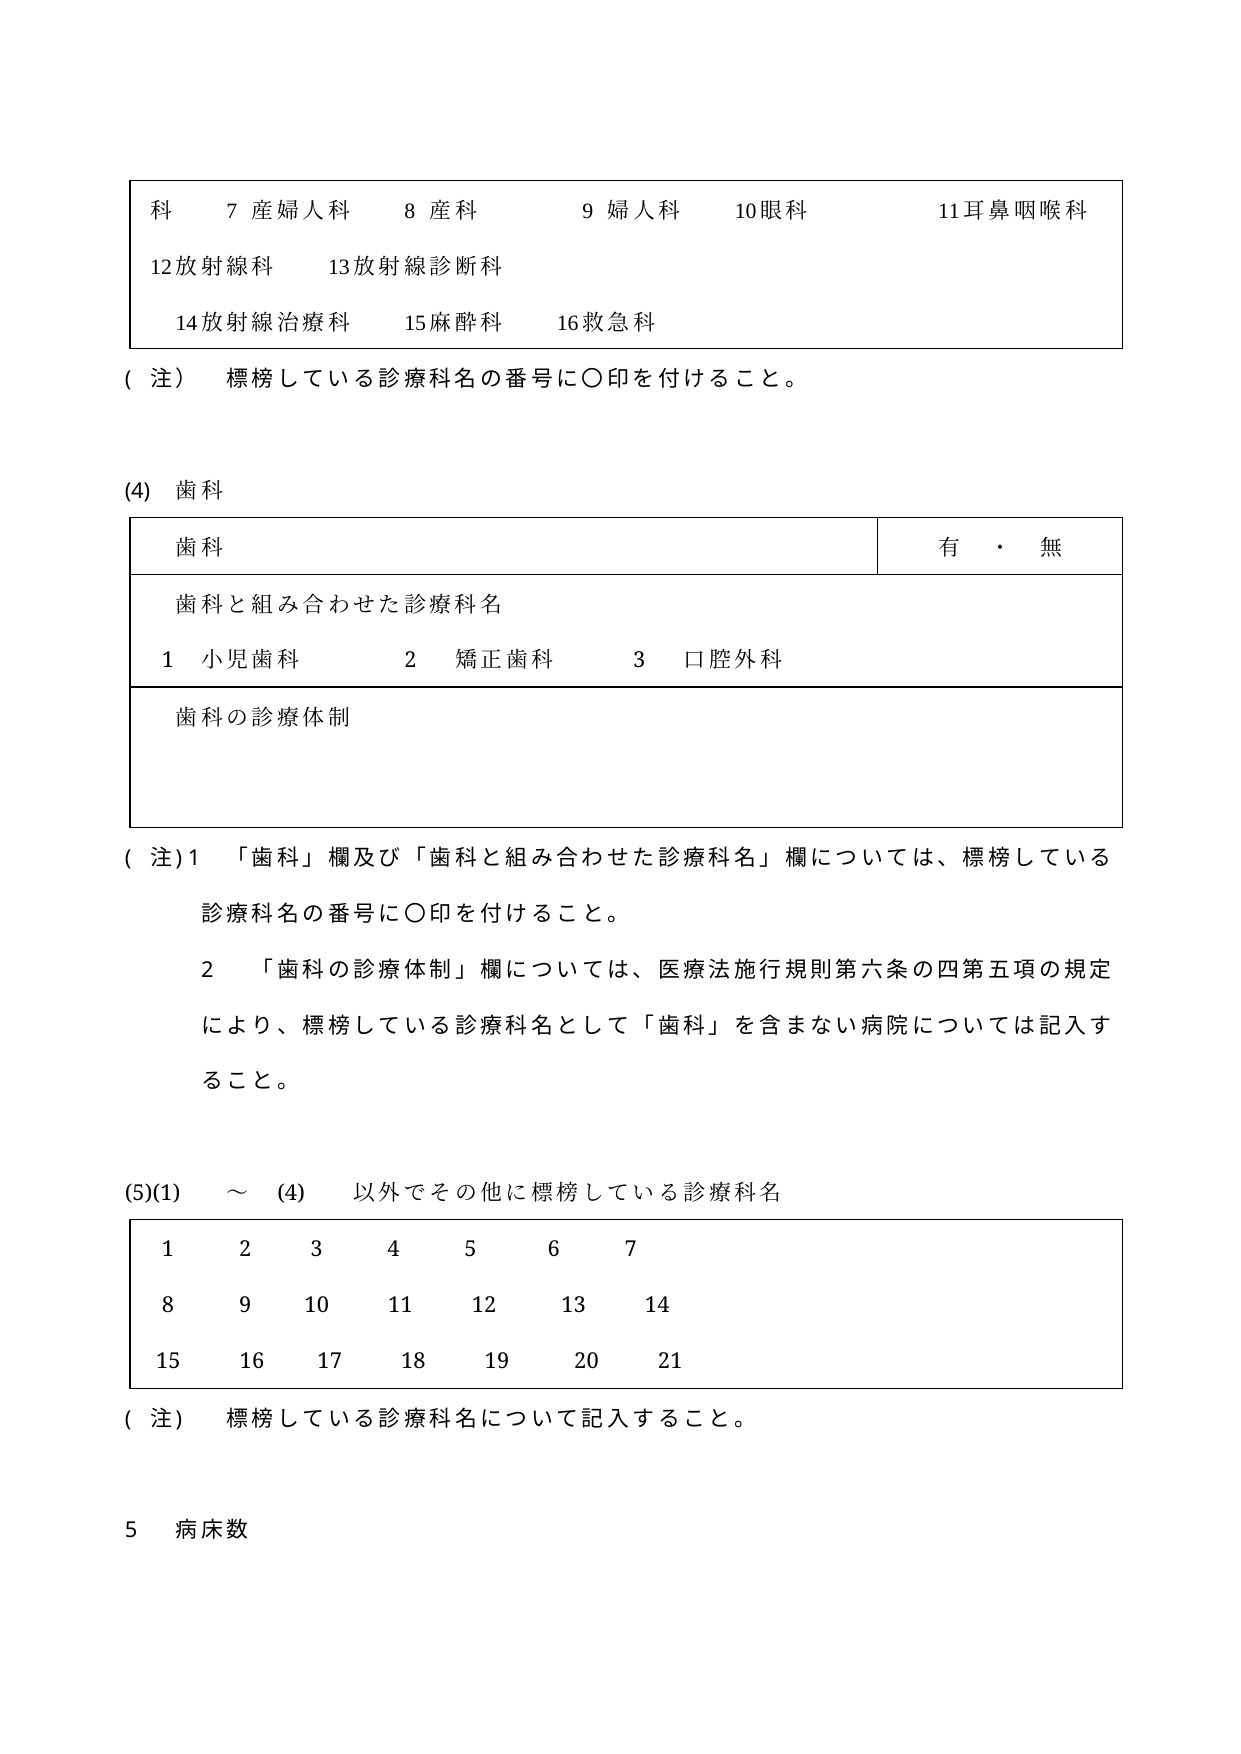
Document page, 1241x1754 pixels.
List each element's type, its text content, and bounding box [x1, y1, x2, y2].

text (4)歯科 [124, 461, 1116, 517]
text 2 「歯科の診療体制」欄については、医療法施行規則第六条の四第五項の規定により、標榜している診療科名として「歯科」を含まない病院については記入すること。 [180, 940, 1116, 1107]
text (5)(1)～(4)以外でその他に標榜している診療科名 [124, 1163, 1116, 1219]
table_cell 歯科と組み合わせた診療科名 1小児歯科 2矯正歯科 3口腔外科 [131, 575, 1122, 686]
text 5 病床数 [124, 1500, 1116, 1556]
table_header 1 2 3 4 5 6 7 8 9 10 11 12 13 14 15 16 17 18 19 20 21 [131, 1220, 1122, 1387]
text (注） 標榜している診療科名の番号に〇印を付けること。 [124, 349, 1116, 405]
text (注) 1 「歯科」欄及び「歯科と組み合わせた診療科名」欄については、標榜している診療科名の番号に〇印を付けること。 [124, 828, 1116, 940]
table_header 歯科 [131, 518, 877, 574]
table_header 有 ・ 無 [878, 518, 1122, 574]
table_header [131, 181, 1122, 348]
table_cell 歯科の診療体制 [131, 688, 1122, 827]
text (注) 標榜している診療科名について記入すること。 [124, 1388, 1116, 1444]
